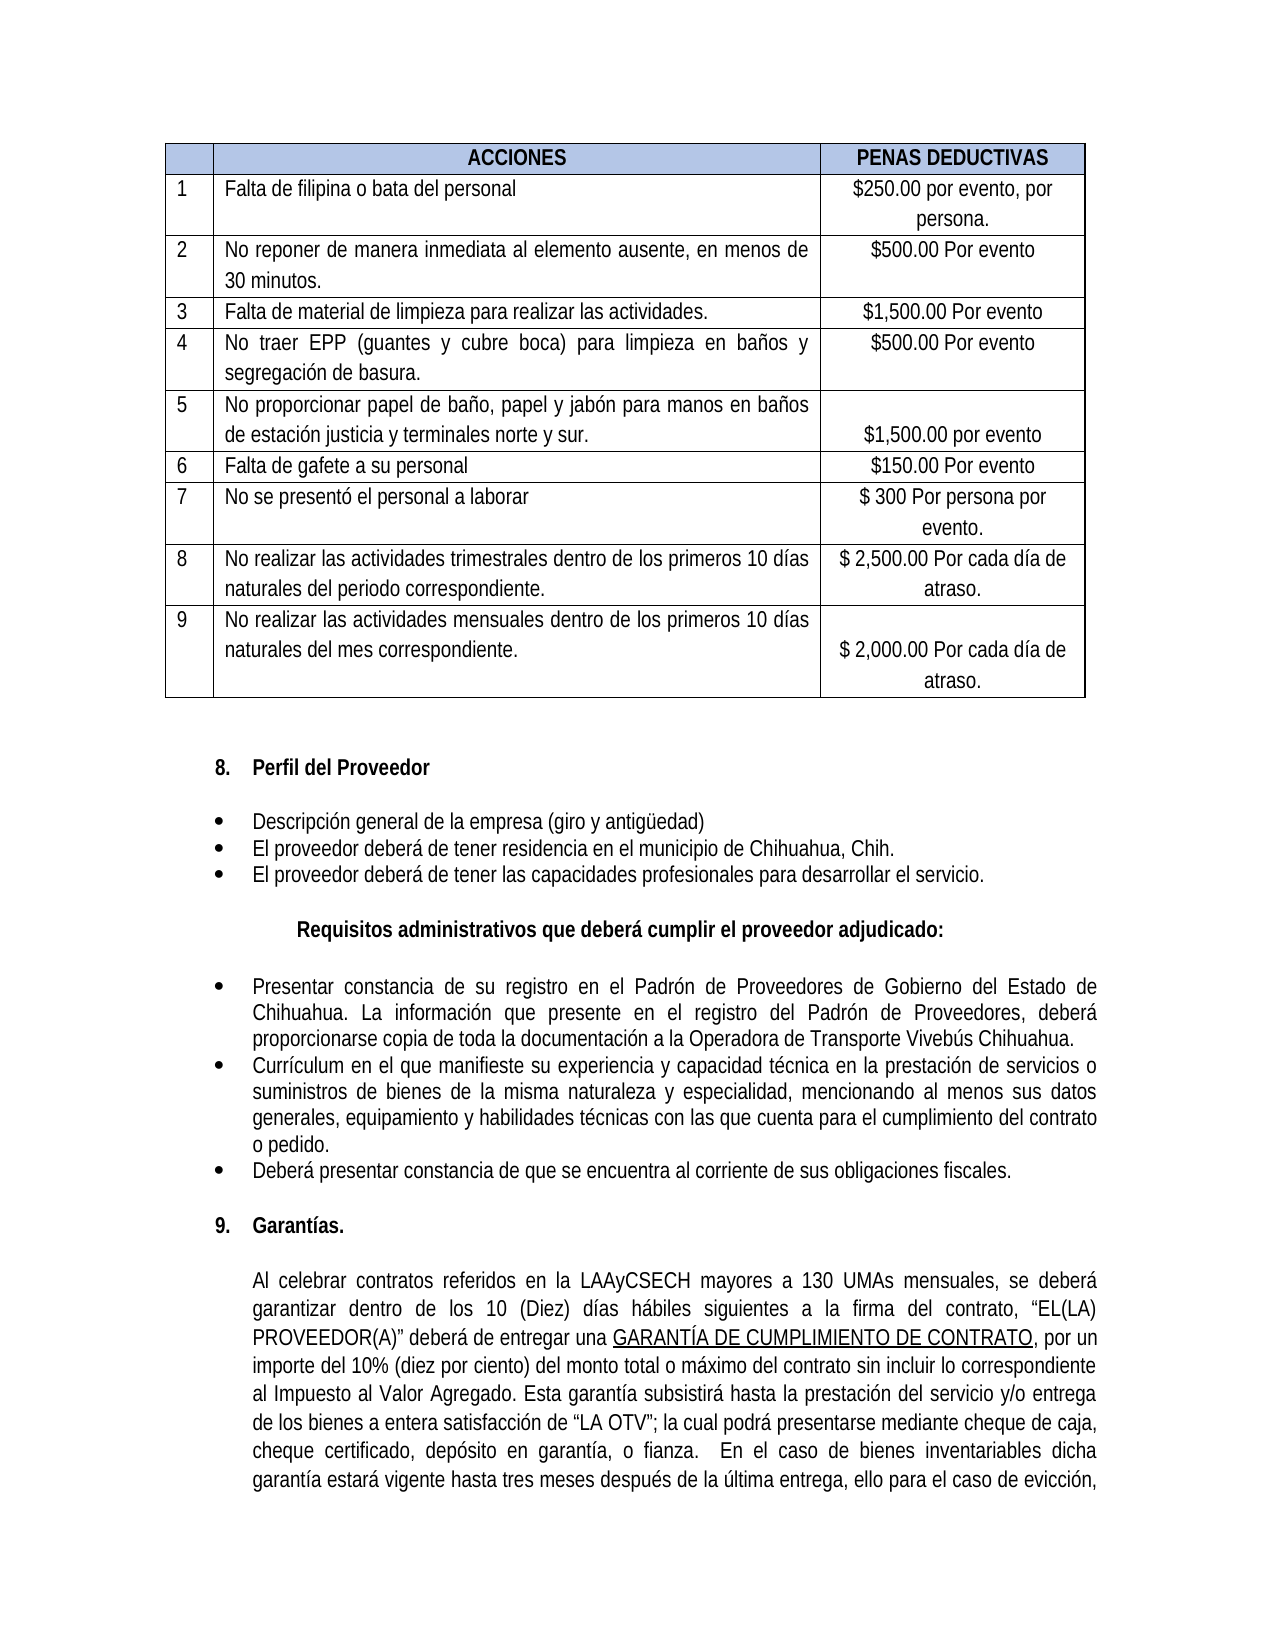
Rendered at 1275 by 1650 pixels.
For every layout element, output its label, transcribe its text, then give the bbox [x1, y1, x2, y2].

list Requisitos administrativos que deberá cumplir el proveedor adjudicado: [297, 916, 1098, 942]
table_header [166, 144, 213, 174]
table_cell No realizar las actividades mensuales dentro de los primeros 10 días naturales del mes correspondiente. [214, 606, 820, 697]
table_cell $1,500.00 por evento [821, 391, 1084, 451]
table_header PENAS DEDUCTIVAS [821, 144, 1084, 174]
table_cell $ 2,000.00 Por cada día de atraso. [821, 606, 1084, 697]
list Descripción general de la empresa (giro y antigüedad) [215, 808, 1098, 834]
list El proveedor deberá de tener residencia en el municipio de Chihuahua, Chih. [215, 834, 1098, 861]
table_cell 7 [166, 483, 213, 544]
table_cell 6 [166, 452, 213, 482]
list Deberá presentar constancia de que se encuentra al corriente de sus obligaciones fiscales. [215, 1157, 1098, 1183]
table_cell Falta de filipina o bata del personal [214, 175, 820, 235]
table_cell Falta de gafete a su personal [214, 452, 820, 482]
table_cell 2 [166, 236, 213, 297]
list Presentar constancia de su registro en el Padrón de Proveedores de Gobierno del Estado de Chihuahua. La información que presente en el registro del Padrón de Proveedores, deberá proporcionarse copia de toda la documentación a la Operadora de Transporte Vivebús Chihuahua. [215, 973, 1098, 1052]
table_cell No reponer de manera inmediata al elemento ausente, en menos de 30 minutos. [214, 236, 820, 297]
table_cell $250.00 por evento, por persona. [821, 175, 1084, 235]
table_cell 8 [166, 545, 213, 605]
table_cell No realizar las actividades trimestrales dentro de los primeros 10 días naturales del periodo correspondiente. [214, 545, 820, 605]
list Garantías. [215, 1212, 1098, 1238]
table_cell No se presentó el personal a laborar [214, 483, 820, 544]
table_cell 3 [166, 298, 213, 328]
table_cell 4 [166, 329, 213, 389]
table_cell $ 300 Por persona por evento. [821, 483, 1084, 544]
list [252, 1267, 1098, 1492]
table_cell Falta de material de limpieza para realizar las actividades. [214, 298, 820, 328]
list Currículum en el que manifieste su experiencia y capacidad técnica en la prestación de servicios o suministros de bienes de la misma naturaleza y especialidad, mencionando al menos sus datos generales, equipamiento y habilidades técnicas con las que cuenta para el cumplimiento del contrato o pedido. [215, 1052, 1098, 1157]
list Perfil del Proveedor [215, 753, 1098, 780]
table_cell $500.00 Por evento [821, 236, 1084, 297]
list El proveedor deberá de tener las capacidades profesionales para desarrollar el servicio. [215, 861, 1098, 887]
table_header ACCIONES [214, 144, 820, 174]
table_cell $500.00 Por evento [821, 329, 1084, 389]
table_cell 1 [166, 175, 213, 235]
table_cell No proporcionar papel de baño, papel y jabón para manos en baños de estación justicia y terminales norte y sur. [214, 391, 820, 451]
table_cell No traer EPP (guantes y cubre boca) para limpieza en baños y segregación de basura. [214, 329, 820, 389]
table_cell 5 [166, 391, 213, 451]
table_cell $150.00 Por evento [821, 452, 1084, 482]
table_cell $1,500.00 Por evento [821, 298, 1084, 328]
table_cell $ 2,500.00 Por cada día de atraso. [821, 545, 1084, 605]
table_cell 9 [166, 606, 213, 697]
